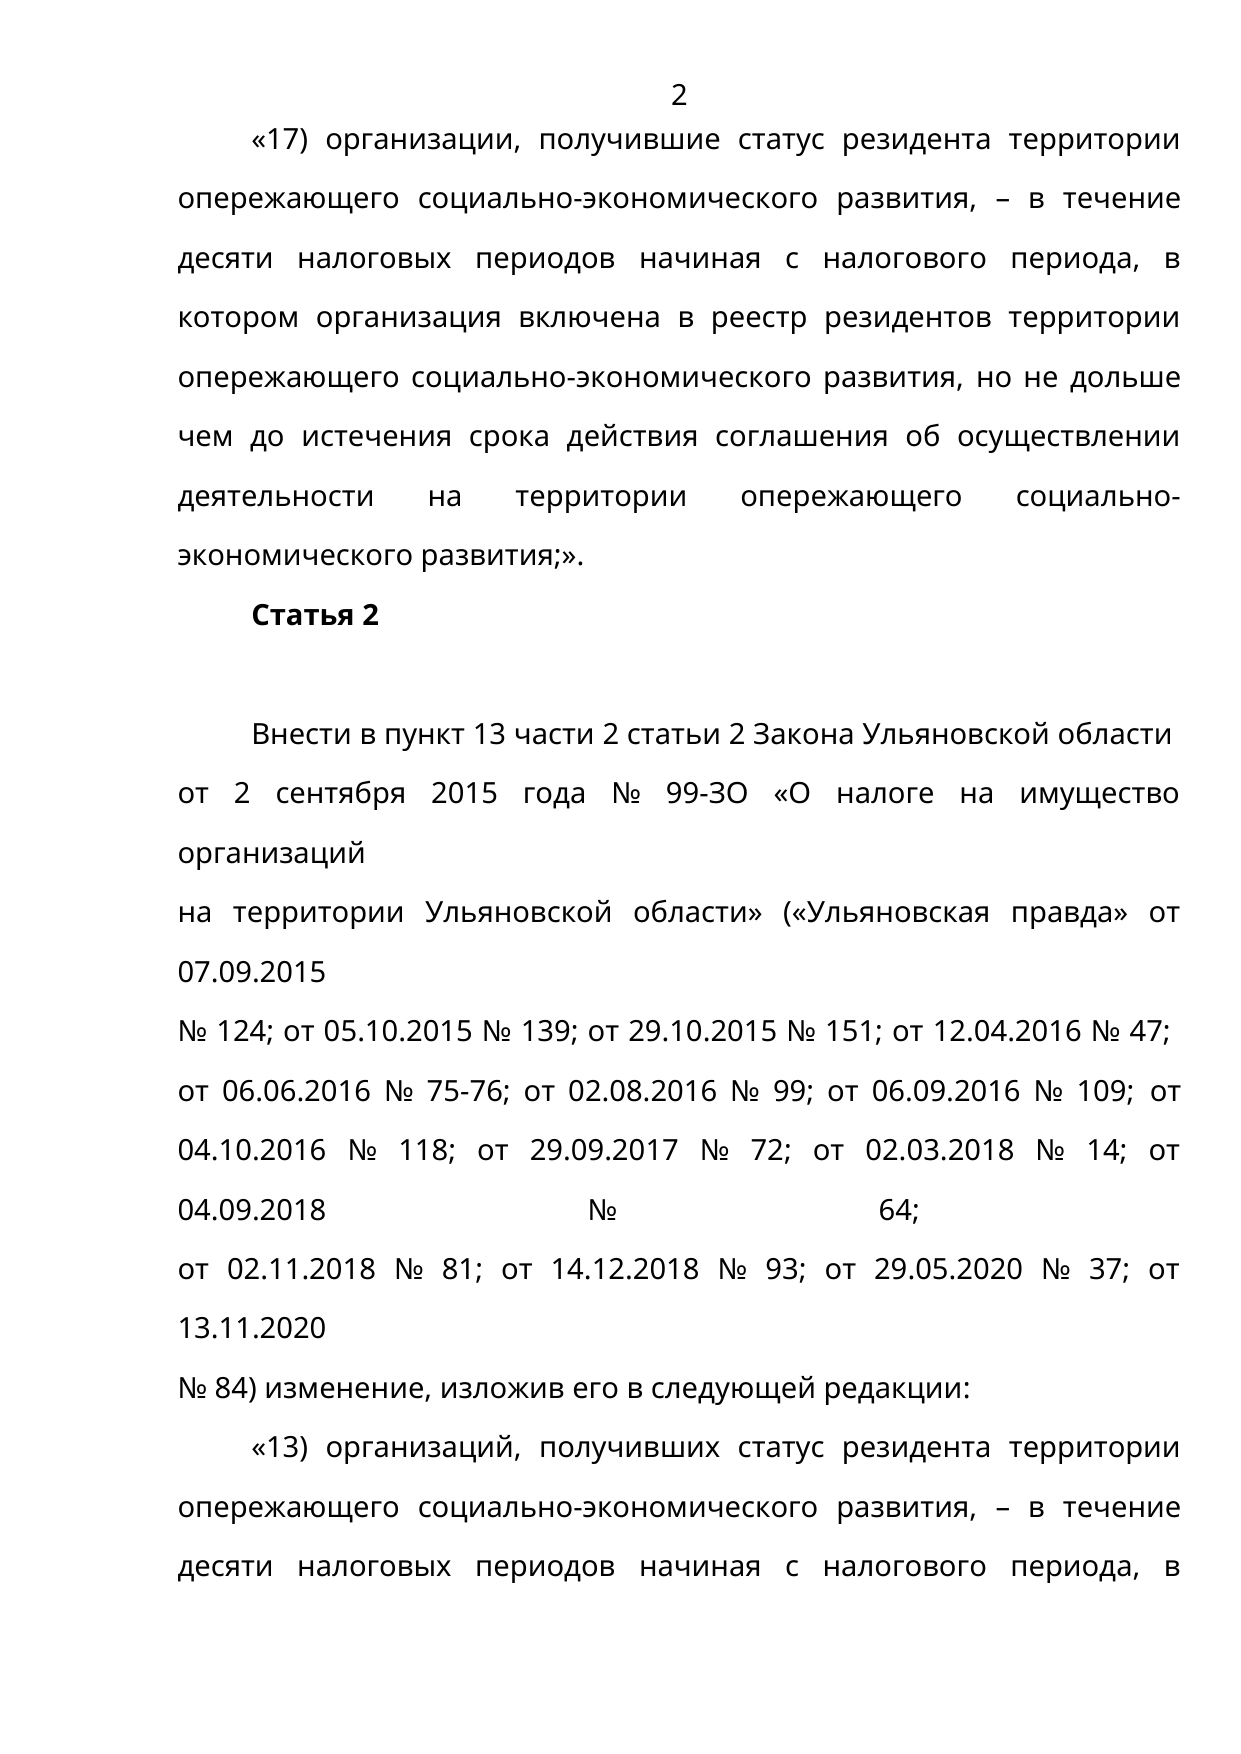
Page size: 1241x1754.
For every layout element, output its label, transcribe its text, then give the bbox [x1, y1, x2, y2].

text «17) организации, получившие статус резидента территории опережающего социально-экономического развития, – в течение десяти налоговых периодов начиная с налогового периода, в котором организация включена в реестр резидентов территории опережающего социально-экономического развития, но не дольше чем до истечения срока действия соглашения об осуществлении деятельности на территории опережающего социально-экономического развития;». [177, 118, 1181, 574]
text Внести в пункт 13 части 2 статьи 2 Закона Ульяновской области от 2 сентября 2015 года № 99-ЗО «О налоге на имущество организаций на территории Ульяновской области» («Ульяновская правда» от 07.09.2015 № 124; от 05.10.2015 № 139; от 29.10.2015 № 151; от 12.04.2016 № 47; от 06.06.2016 № 75-76; от 02.08.2016 № 99; от 06.09.2016 № 109; от 04.10.2016 № 118; от 29.09.2017 № 72; от 02.03.2018 № 14; от 04.09.2018 № 64; от 02.11.2018 № 81; от 14.12.2018 № 93; от 29.05.2020 № 37; от 13.11.2020 № 84) изменение, изложив его в следующей редакции: [177, 713, 1181, 1407]
text Статья 2 [177, 594, 1181, 634]
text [177, 1427, 1181, 1585]
